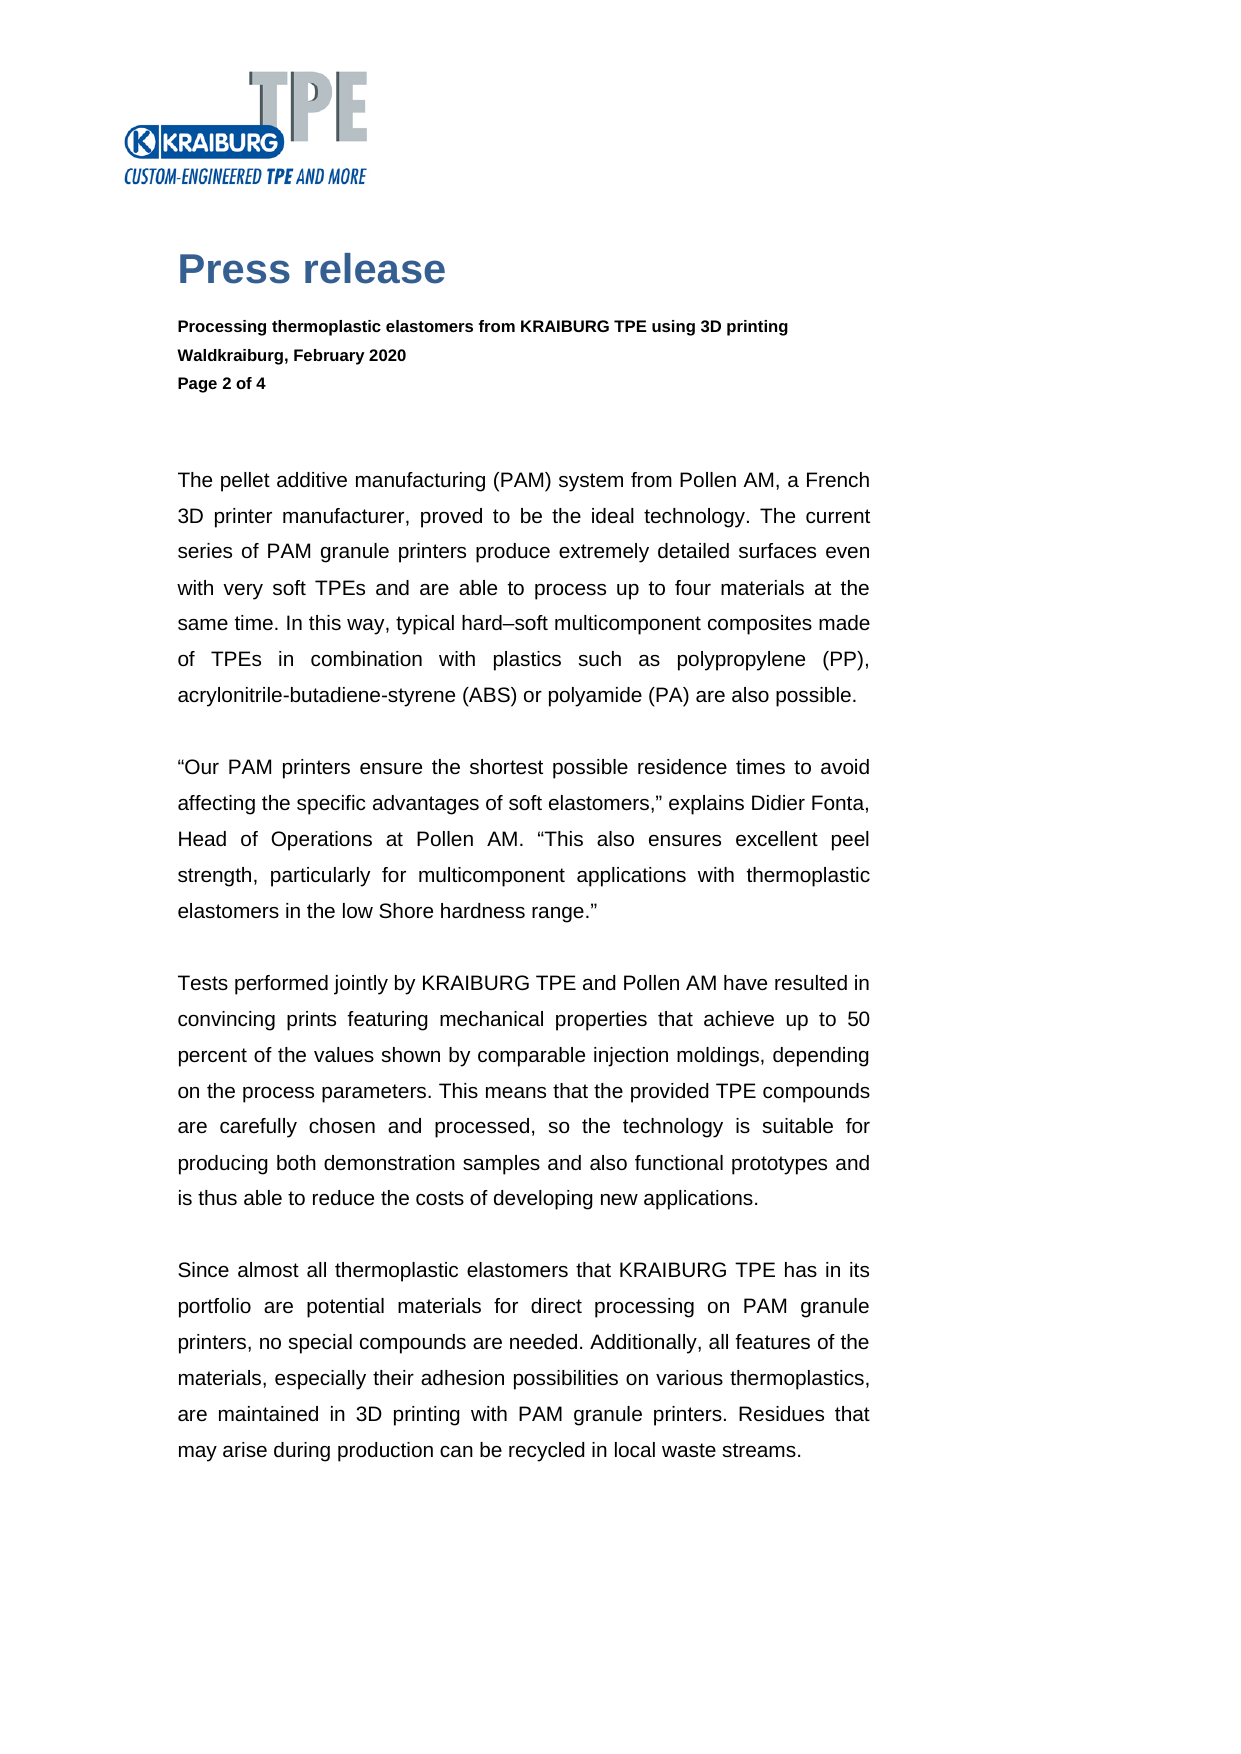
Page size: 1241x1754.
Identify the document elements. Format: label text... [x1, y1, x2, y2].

text Tests performed jointly by KRAIBURG TPE and Pollen AM have resulted in convincing prints featuring mechanical properties that achieve up to 50 percent of the values shown by comparable injection moldings, depending on the process parameters. This means that the provided TPE compounds are carefully chosen and processed, so the technology is suitable for producing both demonstration samples and also functional prototypes and is thus able to reduce the costs of developing new applications. [177, 971, 871, 1210]
picture [112, 55, 379, 200]
text “Our PAM printers ensure the shortest possible residence times to avoid affecting the specific advantages of soft elastomers,” explains Didier Fonta, Head of Operations at Pollen AM. “This also ensures excellent peel strength, particularly for multicomponent applications with thermoplastic elastomers in the low Shore hardness range.” [177, 755, 871, 923]
text Since almost all thermoplastic elastomers that KRAIBURG TPE has in its portfolio are potential materials for direct processing on PAM granule printers, no special compounds are needed. Additionally, all features of the materials, especially their adhesion possibilities on various thermoplastics, are maintained in 3D printing with PAM granule printers. Residues that may arise during production can be recycled in local waste streams. [177, 1258, 871, 1462]
text The pellet additive manufacturing (PAM) system from Pollen AM, a French 3D printer manufacturer, proved to be the ideal technology. The current series of PAM granule printers produce extremely detailed surfaces even with very soft TPEs and are able to process up to four materials at the same time. In this way, typical hard–soft multicomponent composites made of TPEs in combination with plastics such as polypropylene (PP), acrylonitrile-butadiene-styrene (ABS) or polyamide (PA) are also possible. [177, 467, 871, 707]
